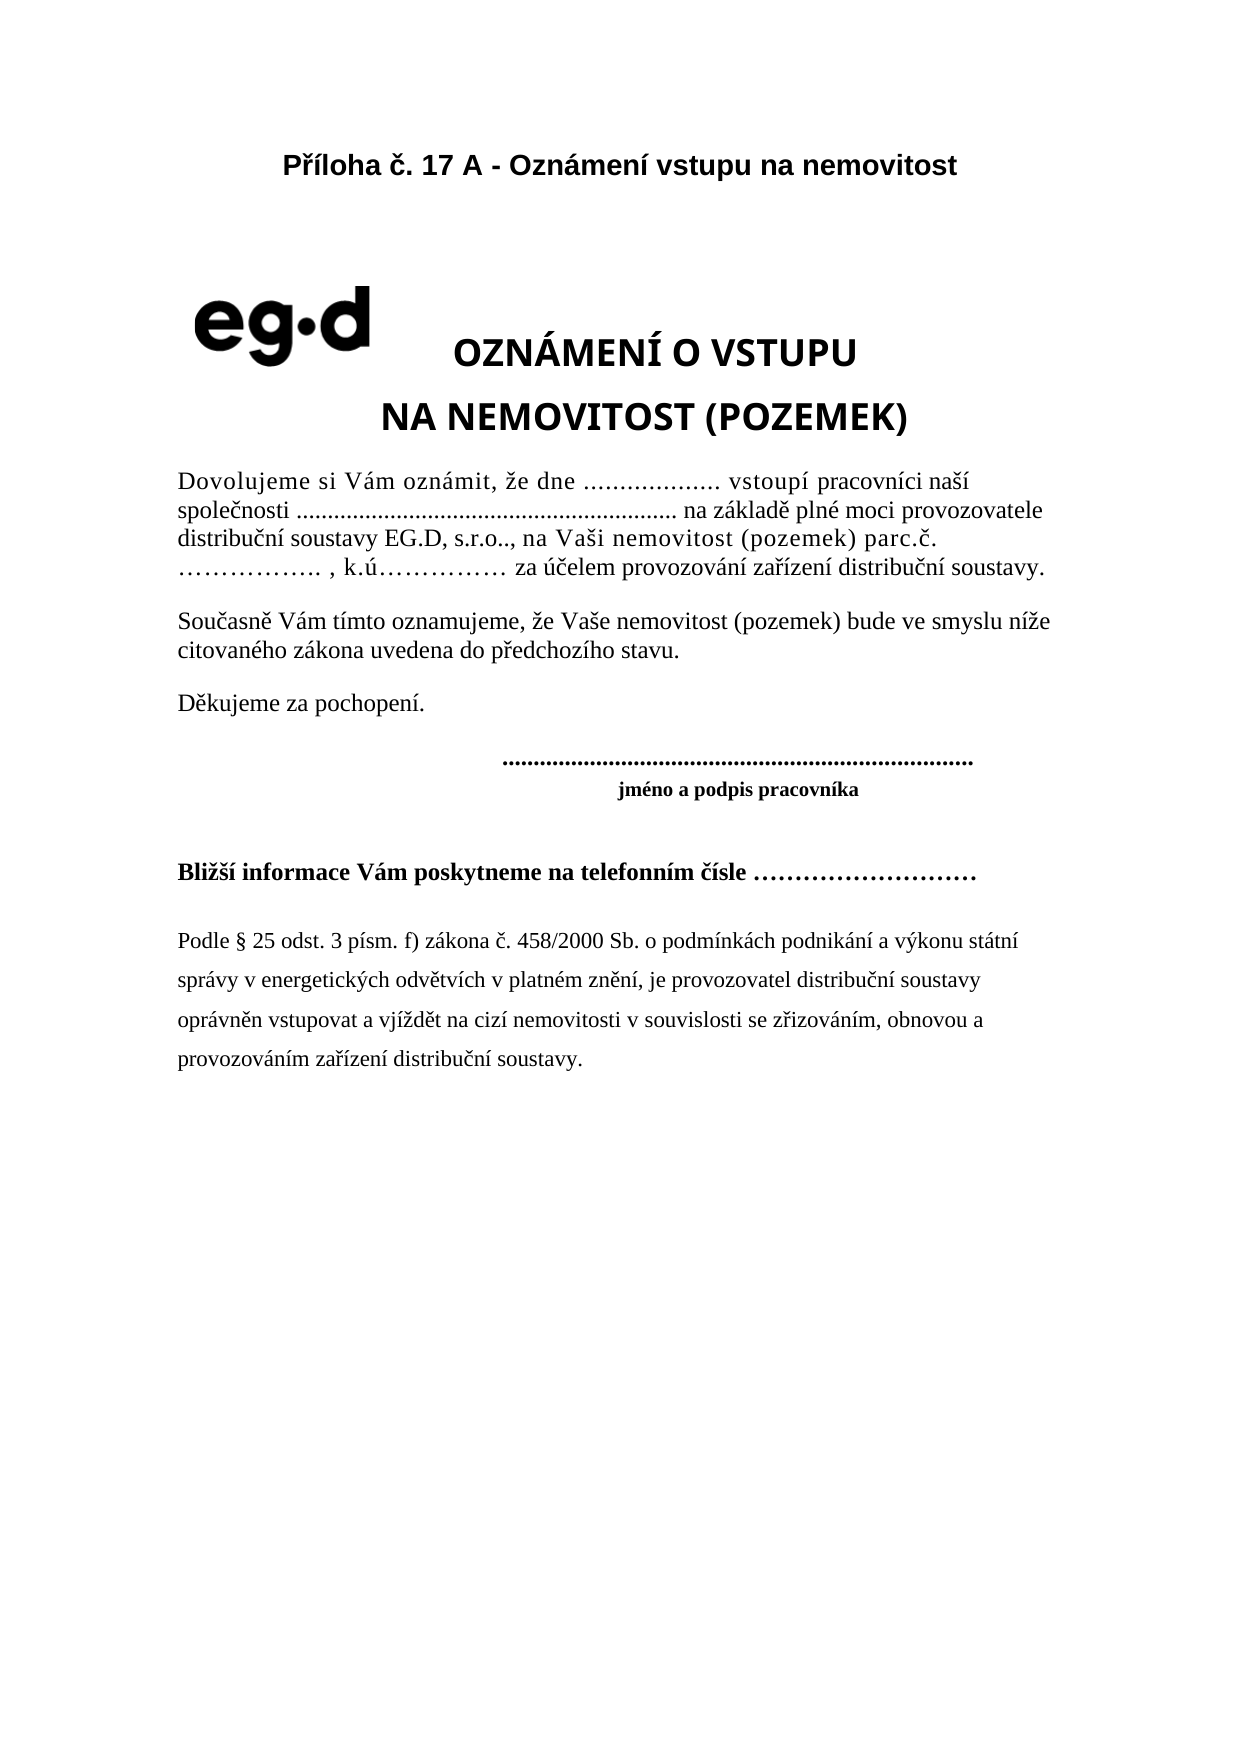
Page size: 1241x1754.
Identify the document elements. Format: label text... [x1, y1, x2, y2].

text Děkujeme za pochopení. [177, 688, 1060, 717]
text Současně Vám tímto oznamujeme, že Vaše nemovitost (pozemek) bude ve smyslu níže citovaného zákona uvedena do předchozího stavu. [177, 606, 1060, 663]
text jméno a podpis pracovníka [177, 777, 1060, 801]
text Bližší informace Vám poskytneme na telefonním čísle ……………………… [177, 857, 1060, 886]
text na nemovitost (pozemek) [195, 390, 1093, 441]
text Dovolujeme si Vám oznámit, že dne ................... vstoupí pracovníci naší společnosti ............................................................. na základě plné moci provozovatele distribuční soustavy EG.D, s.r.o.., na Vaši nemovitost (pozemek) parc.č. …………….. , k.ú…………… za účelem provozování zařízení distribuční soustavy. [177, 466, 1060, 581]
text Podle § 25 odst. 3 písm. f) zákona č. 458/2000 Sb. o podmínkách podnikání a výkonu státní správy v energetických odvětvích v platném znění, je provozovatel distribuční soustavy oprávněn vstupovat a vjíždět na cizí nemovitosti v souvislosti se zřizováním, obnovou a provozováním zařízení distribuční soustavy. [177, 927, 1060, 1072]
text Příloha č. 17 A - Oznámení vstupu na nemovitost [148, 148, 1093, 181]
text Oznámení o vstupu [195, 287, 1093, 377]
picture [194, 286, 370, 367]
